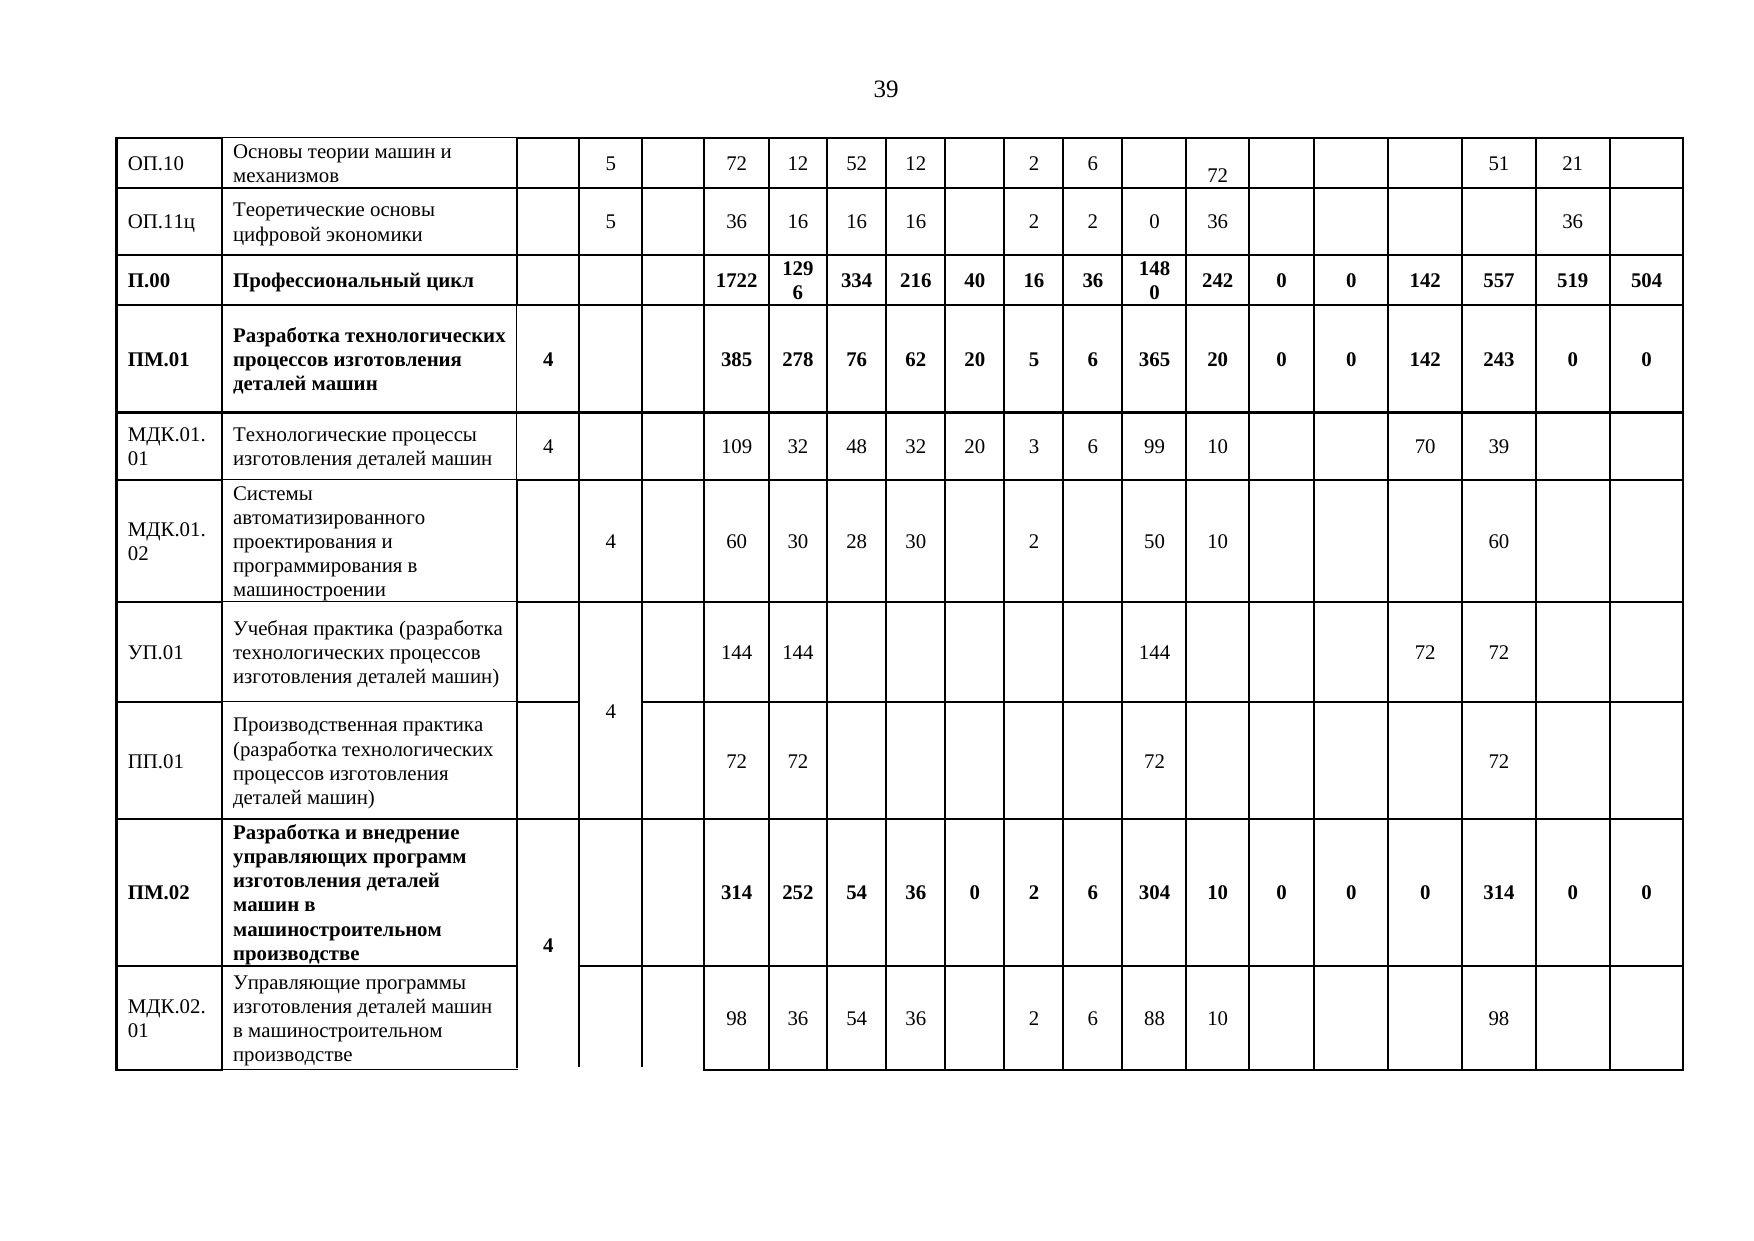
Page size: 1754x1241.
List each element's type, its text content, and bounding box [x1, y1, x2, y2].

table_cell 10 [1187, 820, 1248, 964]
table_cell 72 [770, 703, 826, 818]
table_cell [1315, 139, 1387, 187]
table_cell 99 [1123, 414, 1185, 478]
table_cell [1537, 967, 1609, 1069]
table_cell 40 [946, 256, 1003, 304]
table_cell [946, 603, 1003, 701]
table_cell [643, 139, 703, 187]
table_cell [579, 967, 642, 1069]
table_cell [518, 189, 578, 254]
table_cell 51 [1463, 139, 1535, 187]
table_cell [1250, 414, 1313, 478]
table_cell 72 [1463, 603, 1535, 701]
table_cell 4 [517, 306, 578, 411]
table_cell [887, 603, 944, 701]
table_cell [518, 703, 578, 818]
table_cell 314 [705, 820, 768, 964]
table_cell [518, 481, 578, 601]
table_cell [1315, 603, 1387, 701]
table_cell 243 [1463, 306, 1535, 411]
table_cell 39 [1463, 414, 1535, 478]
table_cell 5 [580, 189, 641, 254]
table_cell 54 [828, 967, 885, 1069]
table_cell 2 [1005, 820, 1062, 964]
table_cell 334 [828, 256, 885, 304]
table_cell [1611, 603, 1682, 701]
table_cell 242 [1187, 256, 1248, 304]
table_cell [1250, 139, 1313, 187]
table_cell 70 [1389, 414, 1461, 478]
table_cell [642, 967, 703, 1069]
table_cell [946, 703, 1003, 818]
table_cell 54 [828, 820, 885, 964]
table_cell 72 [1389, 603, 1461, 701]
table_cell 36 [1187, 189, 1248, 254]
table_cell [1064, 603, 1121, 701]
table_cell [828, 603, 885, 701]
table_cell 72 [1123, 703, 1185, 818]
table_cell [1250, 481, 1313, 601]
table_cell 88 [1123, 967, 1185, 1069]
table_cell [1537, 703, 1609, 818]
table_cell 144 [770, 603, 826, 701]
table_cell 36 [1064, 256, 1121, 304]
table_cell 20 [1187, 306, 1248, 411]
table_cell [1315, 703, 1387, 818]
table_cell 72 [1187, 139, 1248, 187]
table_cell [1187, 703, 1248, 818]
table_cell 1296 [770, 256, 826, 304]
table_cell 4 [517, 820, 579, 1069]
table_cell 10 [1187, 414, 1248, 478]
table_cell 4 [517, 414, 578, 478]
table_cell [518, 139, 578, 187]
table_cell 48 [828, 414, 885, 478]
table_cell МДК.01.01 [118, 414, 221, 478]
table_cell 0 [1315, 820, 1387, 964]
table_cell 76 [828, 306, 885, 411]
table_cell [1315, 481, 1387, 601]
table_cell [1537, 603, 1609, 701]
table_cell 1722 [705, 256, 768, 304]
table_cell Системы автоматизированного проектирования и программирования в машиностроении [223, 480, 516, 601]
table_cell Разработка и внедрение управляющих программ изготовления деталей машин в машиностроительном производстве [223, 820, 516, 964]
table_cell [946, 189, 1003, 254]
table_cell Профессиональный цикл [223, 256, 516, 304]
table_cell 6 [1064, 820, 1121, 964]
table_cell Теоретические основы цифровой экономики [223, 189, 516, 254]
table_cell 60 [1463, 481, 1535, 601]
table_cell 98 [1463, 967, 1535, 1069]
table_cell 32 [887, 414, 944, 478]
table_cell УП.01 [118, 603, 221, 701]
table_cell 6 [1064, 306, 1121, 411]
table_cell 365 [1123, 306, 1185, 411]
table_cell 62 [887, 306, 944, 411]
table_cell МДК.02.01 [118, 967, 221, 1069]
table_cell 50 [1123, 481, 1185, 601]
table_cell 304 [1123, 820, 1185, 964]
table_cell 278 [770, 306, 826, 411]
table_cell ОП.11ц [118, 189, 221, 254]
table_cell 30 [770, 481, 826, 601]
table_cell 20 [946, 306, 1003, 411]
table_cell 10 [1187, 481, 1248, 601]
table_cell 4 [580, 481, 641, 601]
table_cell [1064, 481, 1121, 601]
table_cell 0 [1611, 820, 1682, 964]
table_cell [1005, 603, 1062, 701]
table_cell [946, 481, 1003, 601]
table_cell [887, 703, 944, 818]
table_cell 16 [1005, 256, 1062, 304]
table_cell 72 [705, 703, 768, 818]
table_cell [1611, 967, 1682, 1069]
table_cell [946, 139, 1003, 187]
table_cell [1389, 481, 1461, 601]
table_cell 0 [1315, 306, 1387, 411]
table_cell [1315, 967, 1387, 1069]
table_cell Основы теории машин и механизмов [223, 138, 516, 187]
table_cell 16 [887, 189, 944, 254]
table_cell 557 [1463, 256, 1535, 304]
table_cell 52 [828, 139, 885, 187]
table_cell [643, 603, 703, 701]
table_cell 216 [887, 256, 944, 304]
table_cell ПМ.02 [118, 820, 221, 964]
table_cell 2 [1005, 189, 1062, 254]
table_cell 10 [1187, 967, 1248, 1069]
table_cell 0 [1611, 306, 1682, 411]
table_cell [580, 256, 641, 304]
table_cell 72 [1463, 703, 1535, 818]
table_cell ОП.10 [118, 139, 221, 187]
table_cell [643, 414, 703, 478]
table_cell 109 [705, 414, 768, 478]
table_cell 5 [1005, 306, 1062, 411]
table_cell П.00 [118, 256, 221, 304]
table_cell [1611, 139, 1682, 187]
table_cell Учебная практика (разработка технологических процессов изготовления деталей машин) [223, 602, 516, 701]
table_cell [1389, 967, 1461, 1069]
table_cell [643, 703, 703, 818]
table_cell 36 [887, 967, 944, 1069]
table_cell [1250, 967, 1313, 1069]
table_cell [518, 256, 578, 304]
table_cell [1005, 703, 1062, 818]
table_cell 0 [1123, 189, 1185, 254]
table_cell Разработка технологических процессов изготовления деталей машин [223, 306, 516, 411]
table_cell 385 [705, 306, 768, 411]
table_cell ПП.01 [118, 703, 221, 818]
table_cell [1250, 189, 1313, 254]
table_cell 144 [1123, 603, 1185, 701]
table_cell [1064, 703, 1121, 818]
table_cell 16 [828, 189, 885, 254]
table_cell [1315, 414, 1387, 478]
table_cell 5 [580, 139, 641, 187]
table_cell [1389, 139, 1461, 187]
table_cell 30 [887, 481, 944, 601]
table_cell [1315, 189, 1387, 254]
table_cell [1463, 189, 1535, 254]
table_cell 16 [770, 189, 826, 254]
table_cell 0 [946, 820, 1003, 964]
table_cell [1123, 139, 1185, 187]
table_cell [580, 820, 641, 964]
table_cell 142 [1389, 256, 1461, 304]
table_cell [1187, 603, 1248, 701]
table_cell МДК.01.02 [118, 481, 221, 601]
table_cell [1537, 481, 1609, 601]
table_cell [643, 189, 703, 254]
table_cell [1611, 414, 1682, 478]
table_cell 314 [1463, 820, 1535, 964]
table_cell [1611, 703, 1682, 818]
table_cell 72 [705, 139, 768, 187]
table_cell 504 [1611, 256, 1682, 304]
table_cell 60 [705, 481, 768, 601]
table_cell 519 [1537, 256, 1609, 304]
table_cell 0 [1389, 820, 1461, 964]
table_cell 0 [1315, 256, 1387, 304]
table_cell [580, 306, 641, 411]
table_cell [946, 967, 1003, 1069]
table_cell Технологические процессы изготовления деталей машин [223, 414, 516, 478]
table_cell 144 [705, 603, 768, 701]
table_cell 36 [770, 967, 826, 1069]
table_cell 36 [1537, 189, 1609, 254]
table_cell 36 [887, 820, 944, 964]
table_cell 6 [1064, 967, 1121, 1069]
table_cell 6 [1064, 414, 1121, 478]
table_cell [643, 256, 703, 304]
table_cell 12 [887, 139, 944, 187]
table_cell [518, 603, 578, 701]
table_cell [1611, 189, 1682, 254]
table_cell 0 [1537, 306, 1609, 411]
table_cell 36 [705, 189, 768, 254]
table_cell 21 [1537, 139, 1609, 187]
table_cell 3 [1005, 414, 1062, 478]
table_cell [1250, 603, 1313, 701]
table_cell [1250, 703, 1313, 818]
table_cell 0 [1250, 256, 1313, 304]
table_cell [580, 414, 641, 478]
table_cell 252 [770, 820, 826, 964]
table_cell 142 [1389, 306, 1461, 411]
table_cell 12 [770, 139, 826, 187]
table_cell 98 [705, 967, 768, 1069]
table_cell [1537, 414, 1609, 478]
table_cell 4 [580, 603, 641, 818]
table_cell [643, 306, 703, 411]
table_cell 32 [770, 414, 826, 478]
table_cell Управляющие программы изготовления деталей машин в машиностроительном производстве [223, 967, 517, 1069]
table_cell 0 [1250, 820, 1313, 964]
table_cell [828, 703, 885, 818]
table_cell 20 [946, 414, 1003, 478]
table_cell [1611, 481, 1682, 601]
table_cell [1389, 189, 1461, 254]
table_cell 0 [1250, 306, 1313, 411]
table_cell 28 [828, 481, 885, 601]
table_cell 2 [1005, 139, 1062, 187]
table_cell 0 [1537, 820, 1609, 964]
table_cell 6 [1064, 139, 1121, 187]
table_cell ПМ.01 [118, 306, 221, 411]
table_cell [643, 820, 703, 964]
table_cell [643, 481, 703, 601]
table_cell 1480 [1123, 256, 1185, 304]
table_cell 2 [1005, 481, 1062, 601]
table_cell 2 [1064, 189, 1121, 254]
table_cell 2 [1005, 967, 1062, 1069]
table_cell [1389, 703, 1461, 818]
table_cell Производственная практика (разработка технологических процессов изготовления деталей машин) [223, 702, 516, 818]
